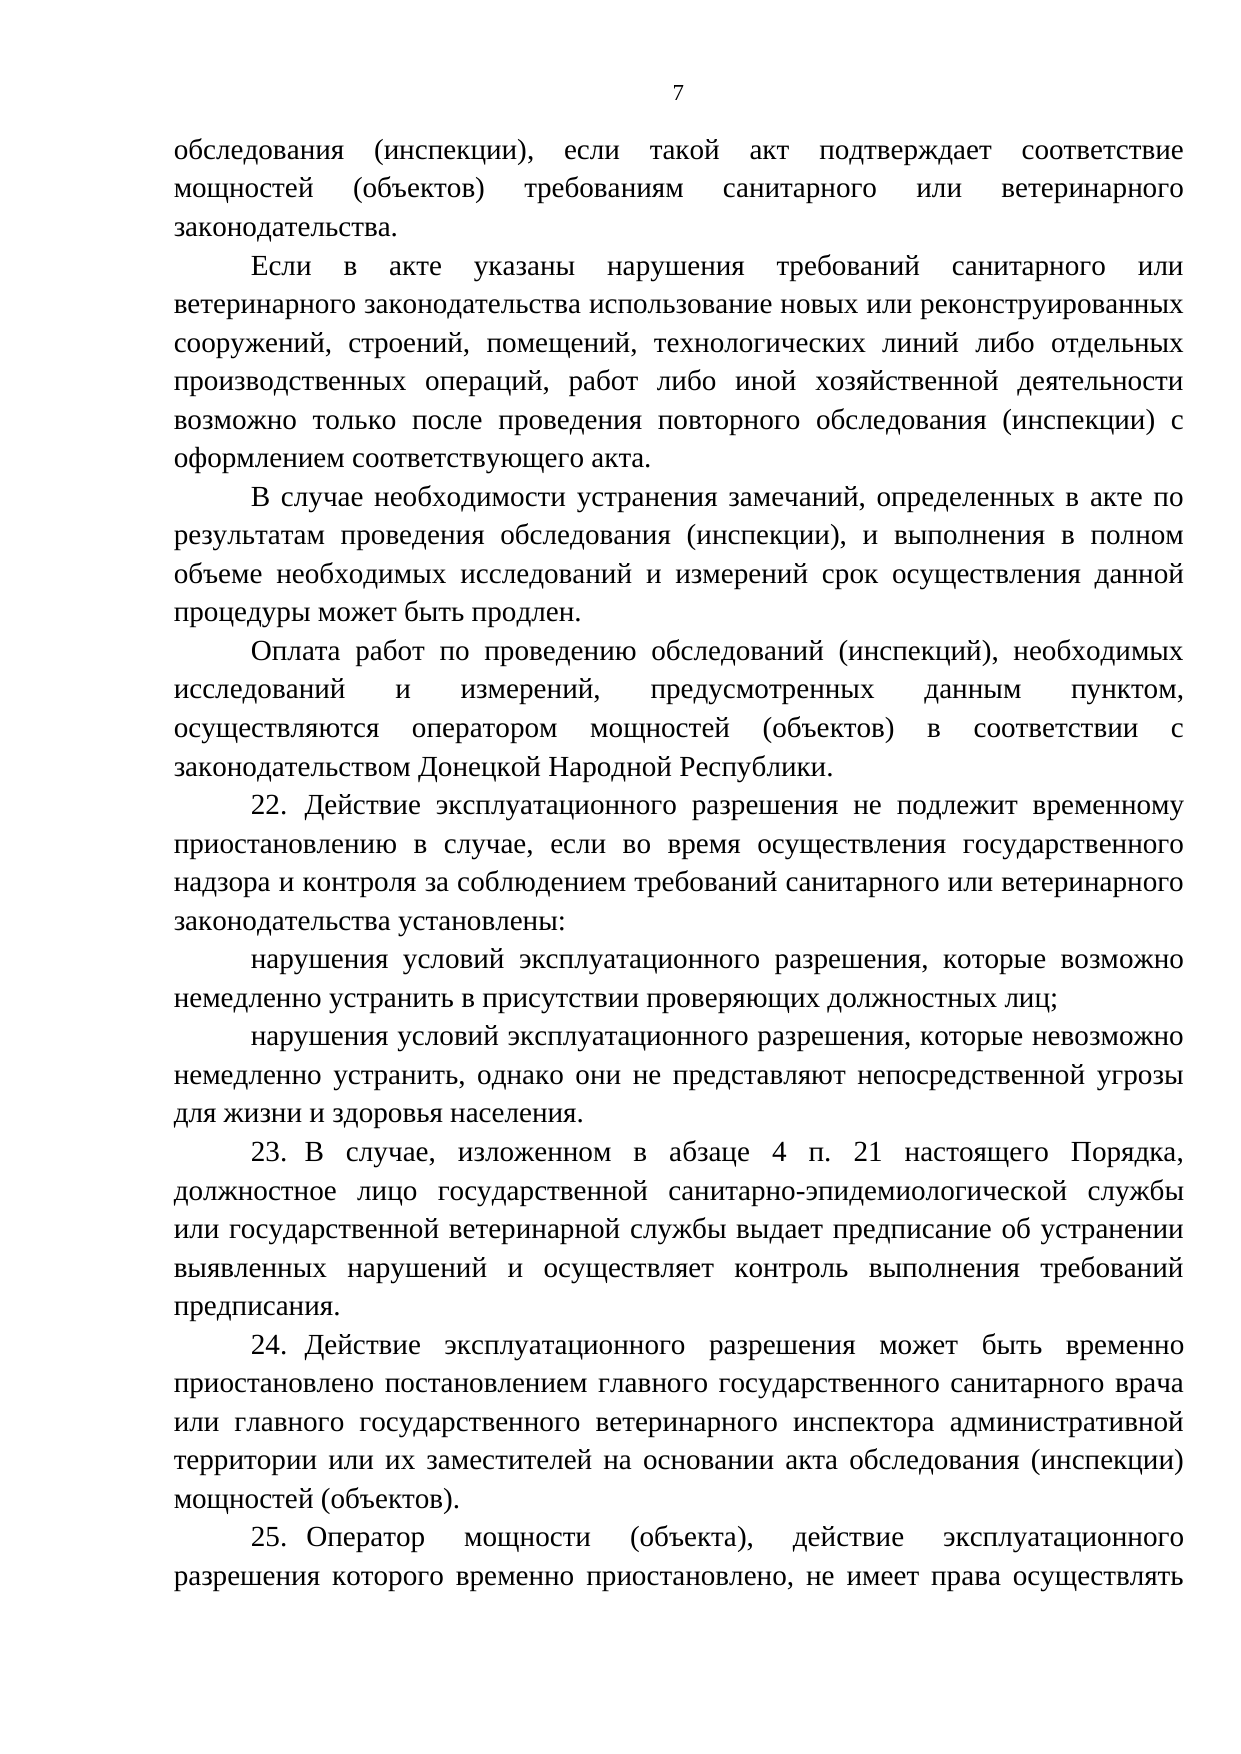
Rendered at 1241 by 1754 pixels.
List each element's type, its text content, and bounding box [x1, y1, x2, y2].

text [173, 132, 1185, 243]
text Оплата работ по проведению обследований (инспекций), необходимых исследований и измерений, предусмотренных данным пунктом, осуществляются оператором мощностей (объектов) в соответствии с законодательством Донецкой Народной Республики. [173, 633, 1185, 782]
list Действие эксплуатационного разрешения может быть временно приостановлено постановлением главного государственного санитарного врача или главного государственного ветеринарного инспектора административной территории или их заместителей на основании акта обследования (инспекции) мощностей (объектов). [173, 1327, 1185, 1514]
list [173, 1519, 1185, 1592]
text нарушения условий эксплуатационного разрешения, которые невозможно немедленно устранить, однако они не представляют непосредственной угрозы для жизни и здоровья населения. [173, 1018, 1185, 1129]
text нарушения условий эксплуатационного разрешения, которые возможно немедленно устранить в присутствии проверяющих должностных лиц; [173, 941, 1185, 1013]
text Если в акте указаны нарушения требований санитарного или ветеринарного законодательства использование новых или реконструированных сооружений, строений, помещений, технологических линий либо отдельных производственных операций, работ либо иной хозяйственной деятельности возможно только после проведения повторного обследования (инспекции) с оформлением соответствующего акта. [173, 248, 1185, 474]
list В случае, изложенном в абзаце 4 п. 21 настоящего Порядка, должностное лицо государственной санитарно-эпидемиологической службы или государственной ветеринарной службы выдает предписание об устранении выявленных нарушений и осуществляет контроль выполнения требований предписания. [173, 1134, 1185, 1322]
list Действие эксплуатационного разрешения не подлежит временному приостановлению в случае, если во время осуществления государственного надзора и контроля за соблюдением требований санитарного или ветеринарного законодательства установлены: [173, 787, 1185, 936]
text В случае необходимости устранения замечаний, определенных в акте по результатам проведения обследования (инспекции), и выполнения в полном объеме необходимых исследований и измерений срок осуществления данной процедуры может быть продлен. [173, 479, 1185, 628]
